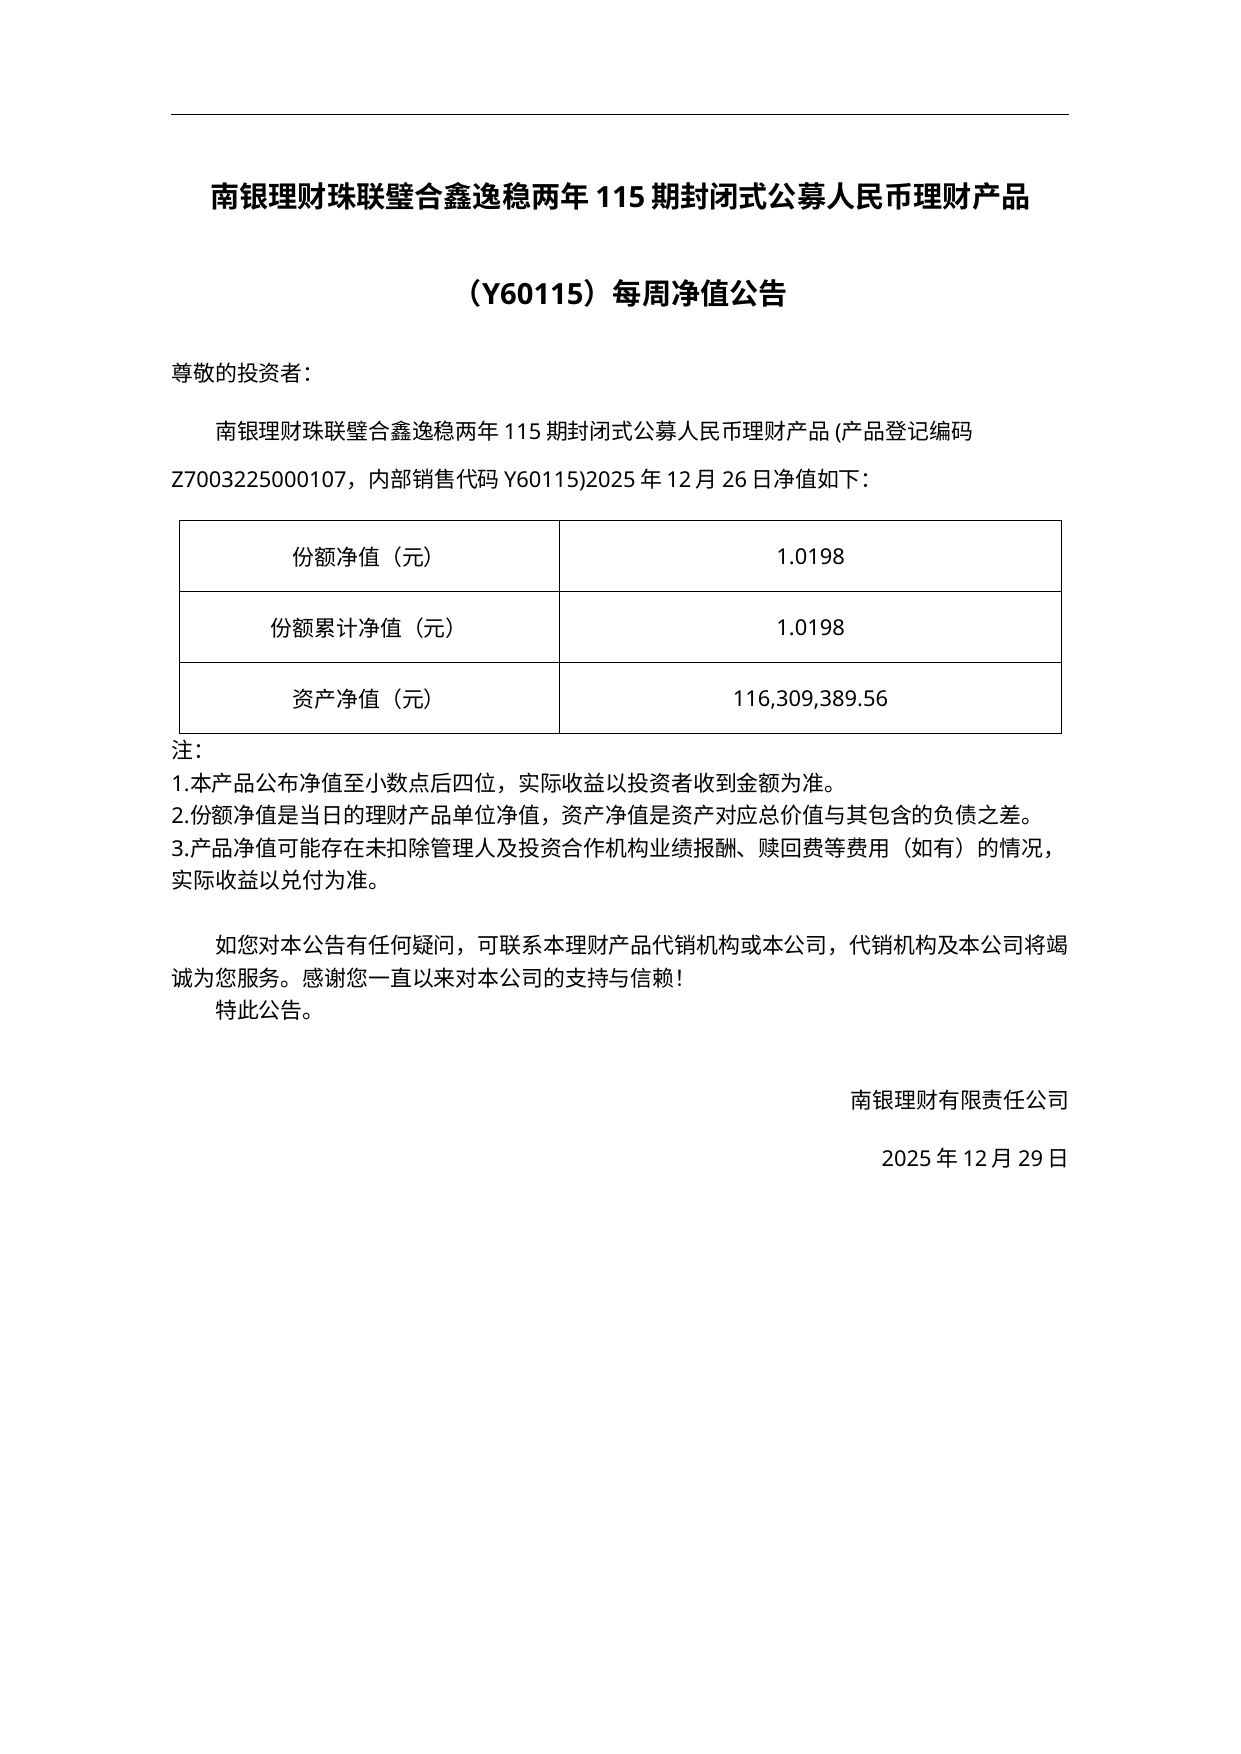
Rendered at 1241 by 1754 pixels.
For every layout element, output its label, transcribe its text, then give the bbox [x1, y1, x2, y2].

table_cell 116,309,389.56 [560, 663, 1061, 733]
text 特此公告。 [171, 993, 1069, 1025]
table_cell 份额累计净值（元） [180, 592, 559, 662]
text 1.本产品公布净值至小数点后四位，实际收益以投资者收到金额为准。 [171, 765, 1069, 798]
table_header 1.0198 [560, 521, 1061, 591]
text 南银理财珠联璧合鑫逸稳两年115期封闭式公募人民币理财产品（Y60115）每周净值公告 [171, 162, 1069, 324]
text 尊敬的投资者： [171, 355, 1069, 388]
text 3.产品净值可能存在未扣除管理人及投资合作机构业绩报酬、赎回费等费用（如有）的情况，实际收益以兑付为准。 [171, 830, 1069, 895]
table_header 份额净值（元） [180, 521, 559, 591]
text 2.份额净值是当日的理财产品单位净值，资产净值是资产对应总价值与其包含的负债之差。 [171, 798, 1069, 830]
table_cell 1.0198 [560, 592, 1061, 662]
text 注： [171, 733, 1069, 765]
text 2025年12月29日 [171, 1140, 1069, 1173]
text 南银理财有限责任公司 [171, 1082, 1069, 1115]
text 如您对本公告有任何疑问，可联系本理财产品代销机构或本公司，代销机构及本公司将竭诚为您服务。感谢您一直以来对本公司的支持与信赖！ [171, 928, 1069, 993]
text 南银理财珠联璧合鑫逸稳两年115期封闭式公募人民币理财产品 (产品登记编码Z7003225000107，内部销售代码Y60115)2025年12月26日净值如下： [171, 413, 1069, 494]
table_cell 资产净值（元） [180, 663, 559, 733]
